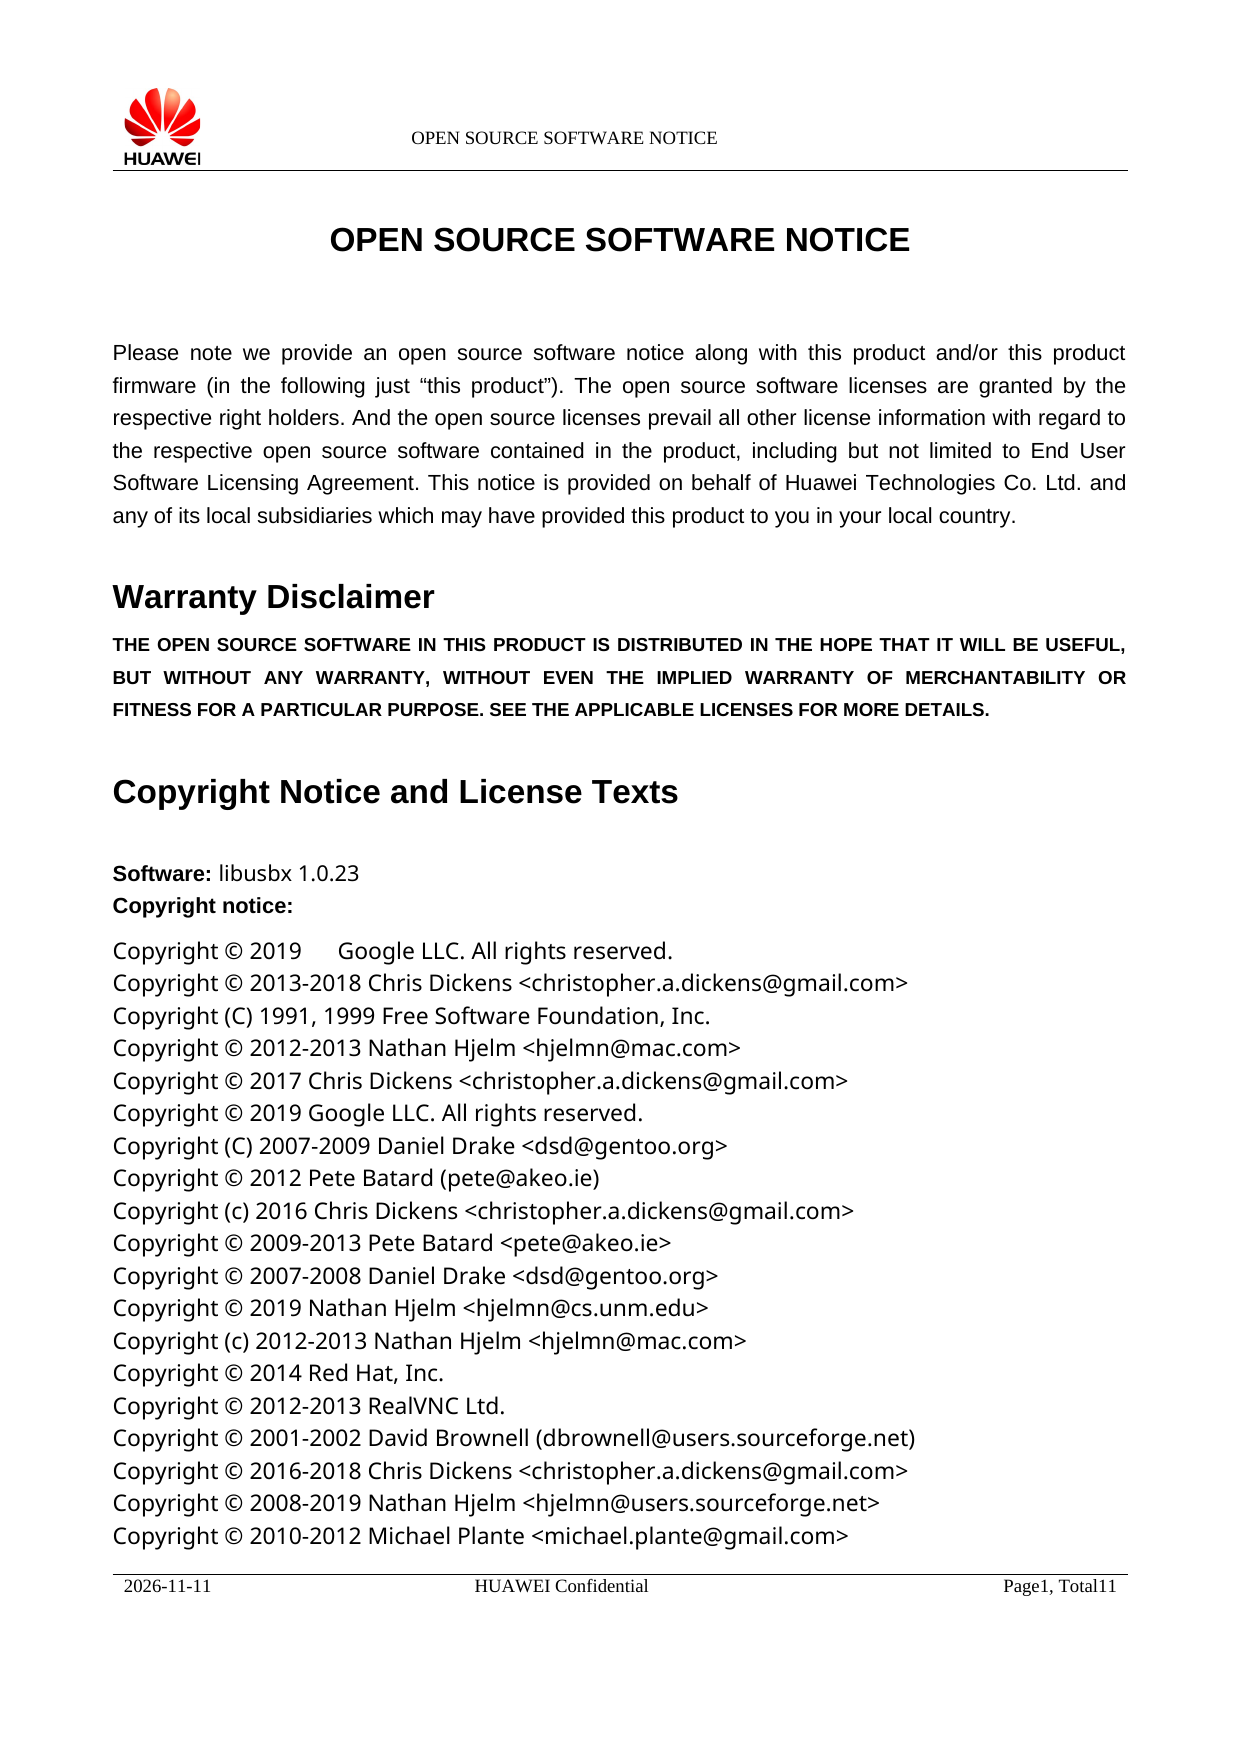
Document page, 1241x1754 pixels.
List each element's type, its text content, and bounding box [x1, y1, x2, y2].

text Please note we provide an open source software notice along with this product and/or this product firmware (in the following just “this product”). The open source software licenses are granted by the respective right holders. And the open source licenses prevail all other license information with regard to the respective open source software contained in the product, including but not limited to End User Software Licensing Agreement. This notice is provided on behalf of Huawei Technologies Co. Ltd. and any of its local subsidiaries which may have provided this product to you in your local country. [112, 336, 1128, 531]
picture [124, 88, 201, 165]
text Copyright notice: [112, 889, 1128, 921]
text Copyright Notice and License Texts [112, 759, 1128, 824]
text OPEN SOURCE SOFTWARE NOTICE [112, 206, 1128, 271]
title Software: libusbx 1.0.23 [112, 856, 1128, 889]
text The open source software in this product is distributed in the hope that it will be useful, but WITHOUT ANY WARRANTY, without even the implied warranty of MERCHANTABILITY or FITNESS FOR A PARTICULAR PURPOSE. See the applicable licenses for more details. [112, 629, 1128, 726]
text Warranty Disclaimer [112, 564, 1128, 629]
